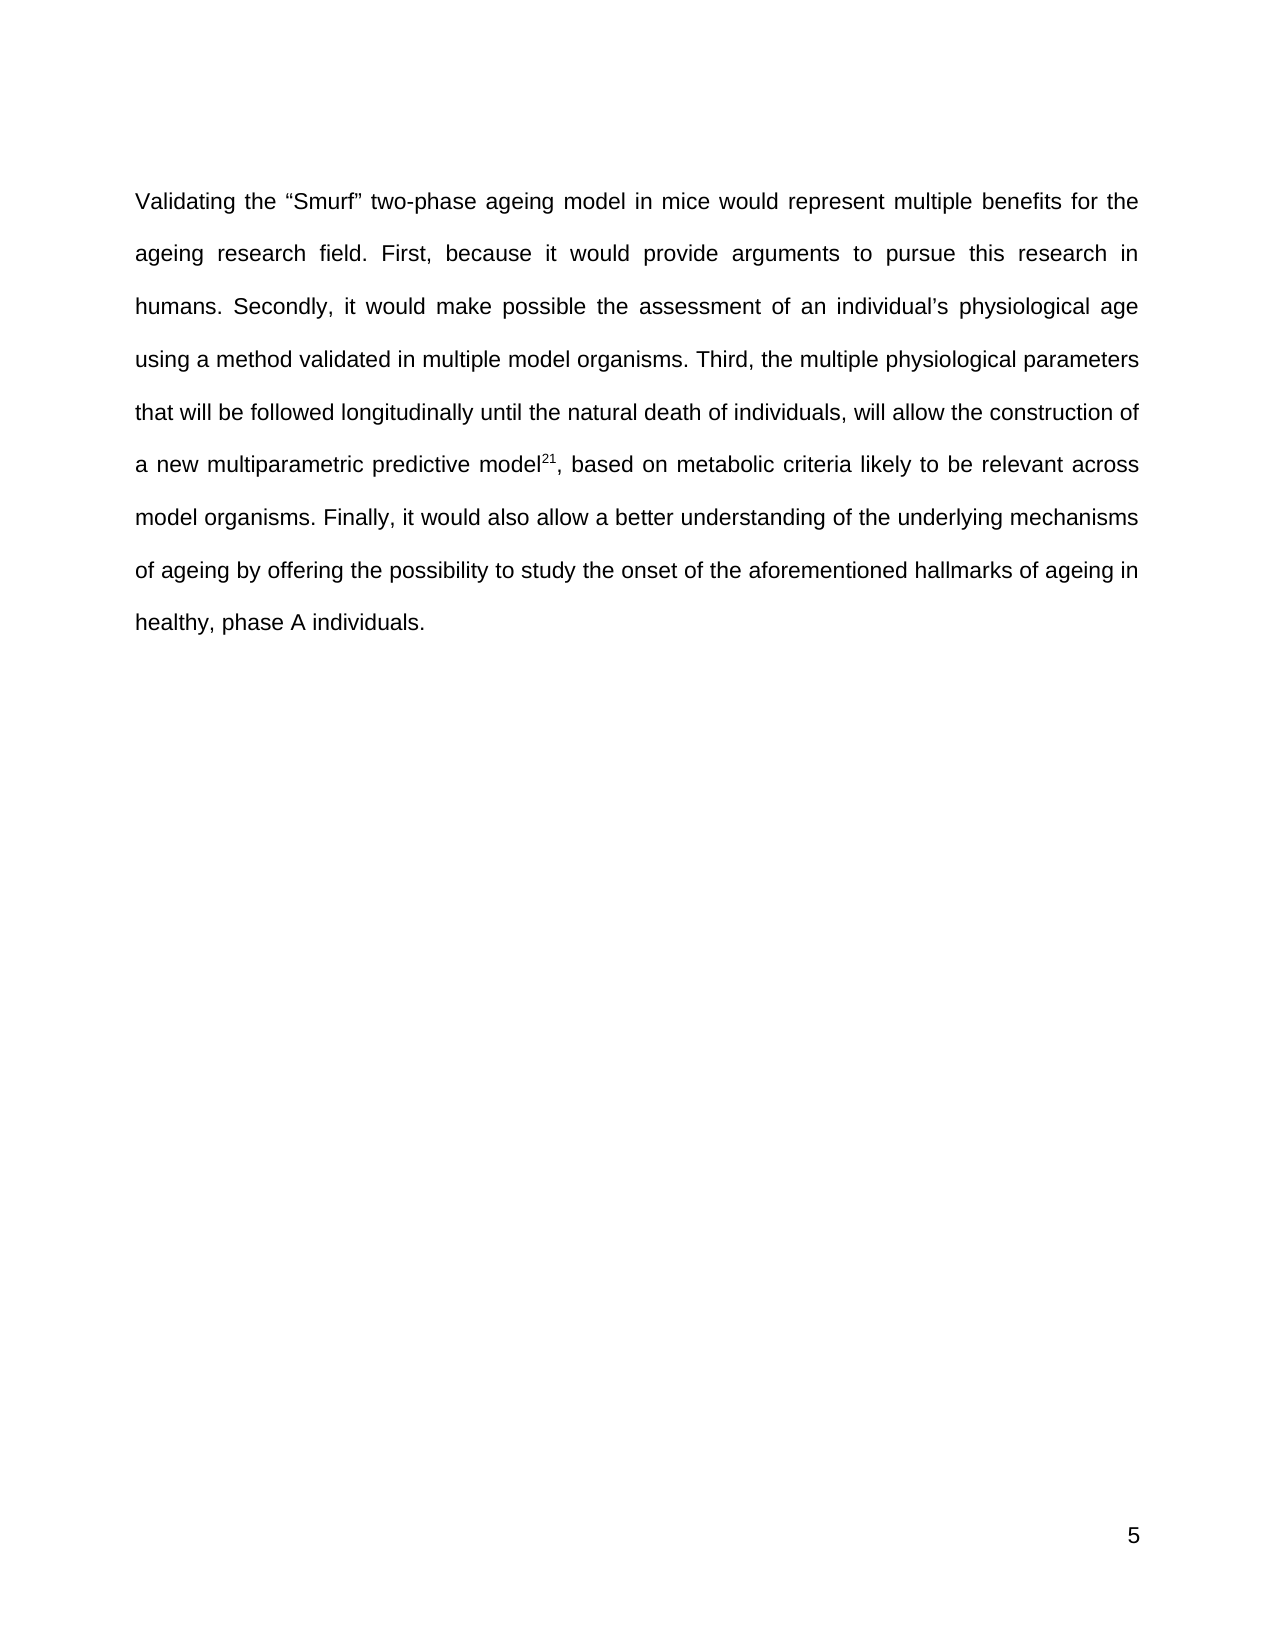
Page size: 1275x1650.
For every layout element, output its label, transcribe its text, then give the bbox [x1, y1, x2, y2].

text Validating the “Smurf” two-phase ageing model in mice would represent multiple benefits for the ageing research field. First, because it would provide arguments to pursue this research in humans. Secondly, it would make possible the assessment of an individual’s physiological age using a method validated in multiple model organisms. Third, the multiple physiological parameters that will be followed longitudinally until the natural death of individuals, will allow the construction of a new multiparametric predictive model21, based on metabolic criteria likely to be relevant across model organisms. Finally, it would also allow a better understanding of the underlying mechanisms of ageing by offering the possibility to study the onset of the aforementioned hallmarks of ageing in healthy, phase A individuals. [135, 188, 1140, 636]
